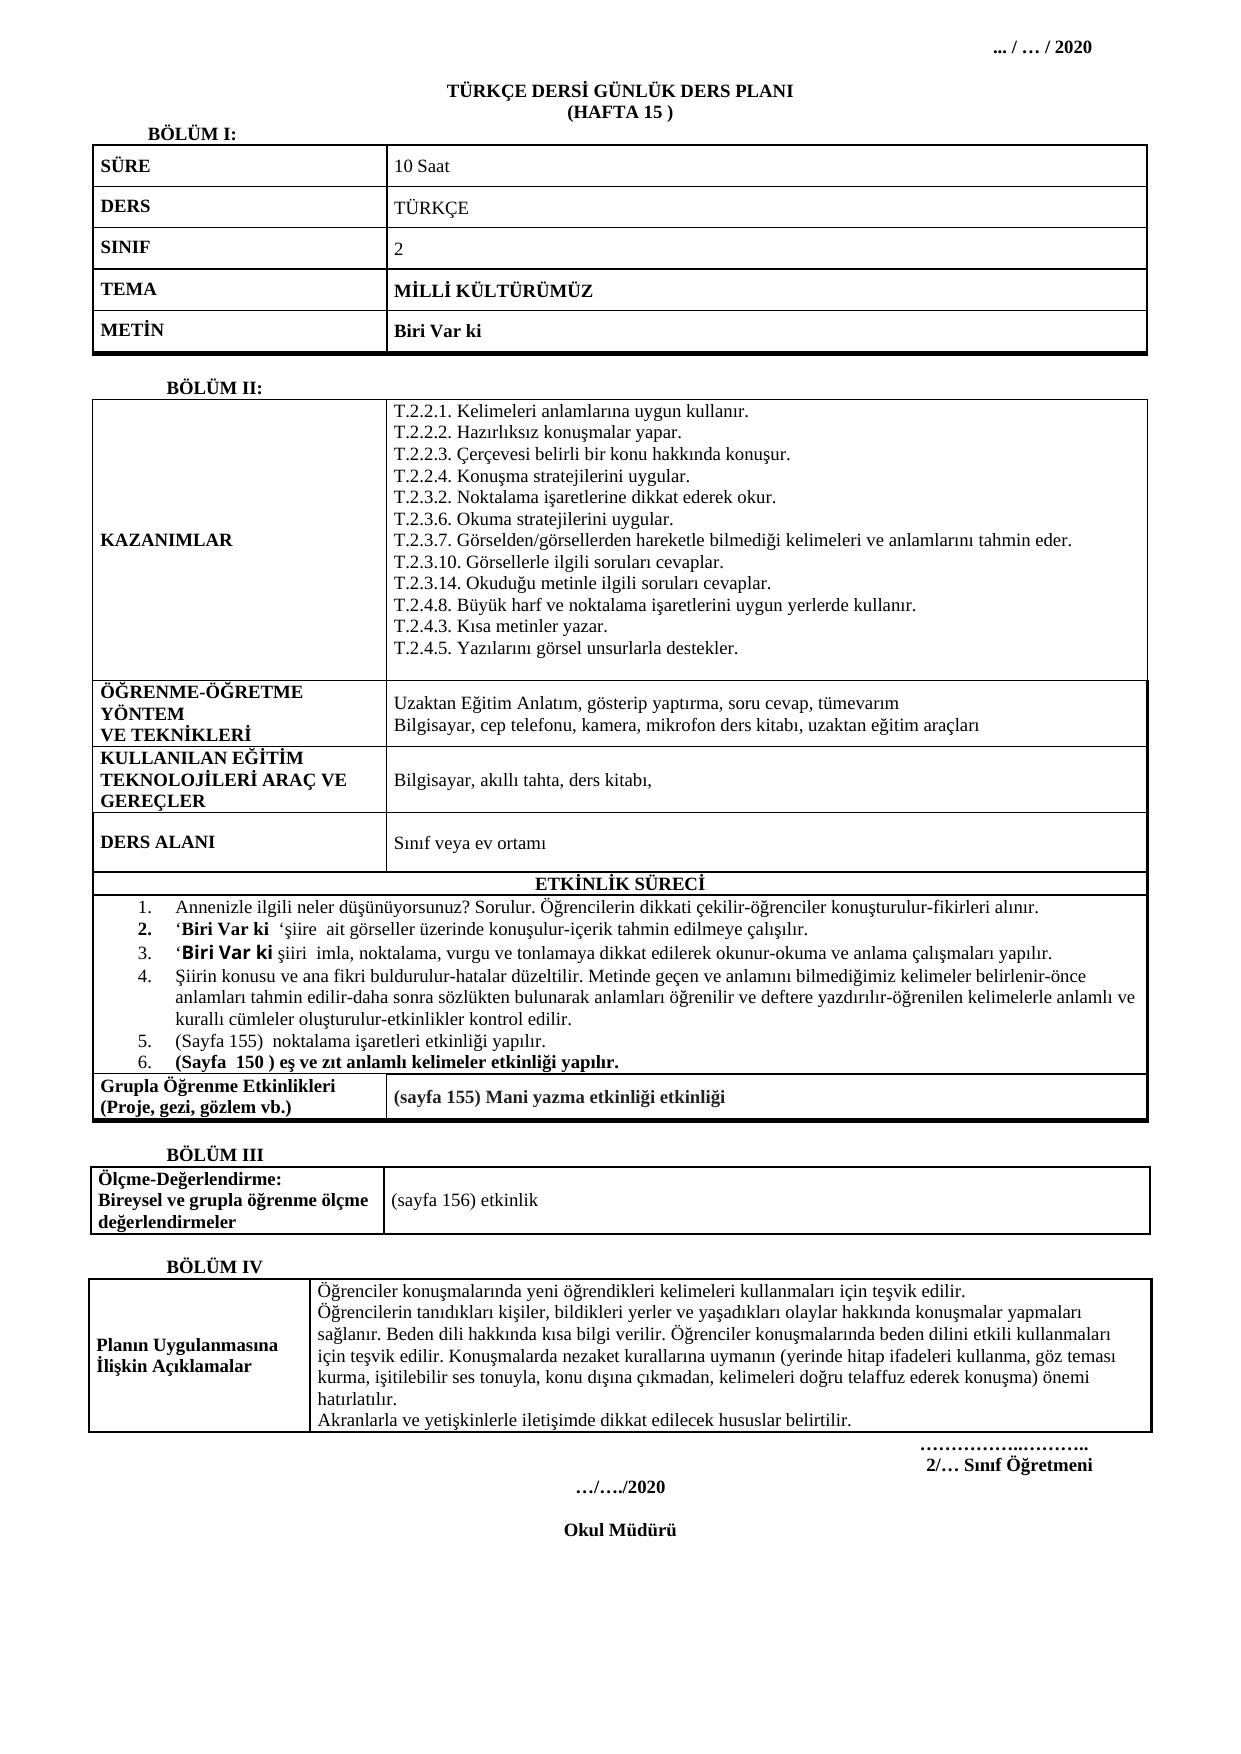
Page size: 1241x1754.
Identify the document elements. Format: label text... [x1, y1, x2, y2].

text BÖLÜM I: [148, 123, 1092, 144]
table_cell METİN [94, 311, 386, 351]
text TÜRKÇE DERSİ GÜNLÜK DERS PLANI [148, 79, 1092, 101]
text ... / … / 2020 [148, 36, 1092, 58]
table_cell Grupla Öğrenme Etkinlikleri (Proje, gezi, gözlem vb.) [94, 1074, 386, 1118]
subtitle BÖLÜM III [148, 1144, 1092, 1166]
subtitle BÖLÜM IV [148, 1256, 1092, 1278]
text Okul Müdürü [148, 1519, 1092, 1541]
text 2/… Sınıf Öğretmeni [148, 1454, 1092, 1476]
table_cell KULLANILAN EĞİTİM TEKNOLOJİLERİ ARAÇ VE GEREÇLER [93, 747, 386, 812]
table_cell Sınıf veya ev ortamı [387, 813, 1146, 871]
table_header KAZANIMLAR [93, 400, 386, 680]
table_header Ölçme-Değerlendirme: Bireysel ve grupla öğrenme ölçme değerlendirmeler [92, 1168, 383, 1232]
table_cell 2 [388, 228, 1146, 268]
table_header SÜRE [94, 146, 386, 186]
table_cell DERS ALANI [94, 813, 386, 871]
table_cell DERS [94, 187, 386, 227]
table_cell (sayfa 155) Mani yazma etkinliği etkinliği [387, 1075, 1146, 1118]
table_cell Uzaktan Eğitim Anlatım, gösterip yaptırma, soru cevap, tümevarım Bilgisayar, cep telefonu, kamera, mikrofon ders kitabı, uzaktan eğitim araçları [387, 681, 1146, 746]
table_cell Bilgisayar, akıllı tahta, ders kitabı, [387, 747, 1146, 812]
table_cell TÜRKÇE [388, 187, 1146, 227]
table_header 10 Saat [388, 146, 1146, 186]
table_cell Biri Var ki [388, 311, 1146, 351]
table_cell ETKİNLİK SÜRECİ [94, 873, 1146, 894]
table_header Planın Uygulanmasına İlişkin Açıklamalar [90, 1280, 309, 1431]
text (HAFTA 15 ) [148, 101, 1092, 123]
table_cell SINIF [94, 228, 386, 268]
table_cell ÖĞRENME-ÖĞRETME YÖNTEM VE TEKNİKLERİ [93, 681, 386, 746]
table_header T.2.2.1. Kelimeleri anlamlarına uygun kullanır. T.2.2.2. Hazırlıksız konuşmalar yapar. T.2.2.3. Çerçevesi belirli bir konu hakkında konuşur. T.2.2.4. Konuşma stratejilerini uygular. T.2.3.2. Noktalama işaretlerine dikkat ederek okur. T.2.3.6. Okuma stratejilerini uygular. T.2.3.7. Görselden/görsellerden hareketle bilmediği kelimeleri ve anlamlarını tahmin eder. T.2.3.10. Görsellerle ilgili soruları cevaplar. T.2.3.14. Okuduğu metinle ilgili soruları cevaplar. T.2.4.8. Büyük harf ve noktalama işaretlerini uygun yerlerde kullanır. T.2.4.3. Kısa metinler yazar. T.2.4.5. Yazılarını görsel unsurlarla destekler. [387, 400, 1147, 680]
table_cell TEMA [94, 270, 386, 309]
table_cell Annenizle ilgili neler düşünüyorsunuz? Sorulur. Öğrencilerin dikkati çekilir-öğrenciler konuşturulur-fikirleri alınır. ‘Biri Var ki ‘şiire ait görseller üzerinde konuşulur-içerik tahmin edilmeye çalışılır. ‘Biri Var ki şiiri imla, noktalama, vurgu ve tonlamaya dikkat edilerek okunur-okuma ve anlama çalışmaları yapılır. Şiirin konusu ve ana fikri buldurulur-hatalar düzeltilir. Metinde geçen ve anlamını bilmediğimiz kelimeler belirlenir-önce anlamları tahmin edilir-daha sonra sözlükten bulunarak anlamları öğrenilir ve deftere yazdırılır-öğrenilen kelimelerle anlamlı ve kurallı cümleler oluşturulur-etkinlikler kontrol edilir. (Sayfa 155) noktalama işaretleri etkinliği yapılır. (Sayfa 150 ) eş ve zıt anlamlı kelimeler etkinliği yapılır. [94, 896, 1146, 1073]
table_cell MİLLİ KÜLTÜRÜMÜZ [388, 270, 1146, 309]
table_header (sayfa 156) etkinlik [385, 1168, 1149, 1232]
text ……………..……….. [148, 1433, 1092, 1454]
text BÖLÜM II: [148, 377, 1092, 399]
text …/…./2020 [148, 1476, 1092, 1497]
table_header Öğrenciler konuşmalarında yeni öğrendikleri kelimeleri kullanmaları için teşvik edilir. Öğrencilerin tanıdıkları kişiler, bildikleri yerler ve yaşadıkları olaylar hakkında konuşmalar yapmaları sağlanır. Beden dili hakkında kısa bilgi verilir. Öğrenciler konuşmalarında beden dilini etkili kullanmaları için teşvik edilir. Konuşmalarda nezaket kurallarına uymanın (yerinde hitap ifadeleri kullanma, göz teması kurma, işitilebilir ses tonuyla, konu dışına çıkmadan, kelimeleri doğru telaffuz ederek konuşma) önemi hatırlatılır. Akranlarla ve yetişkinlerle iletişimde dikkat edilecek hususlar belirtilir. [311, 1280, 1150, 1431]
